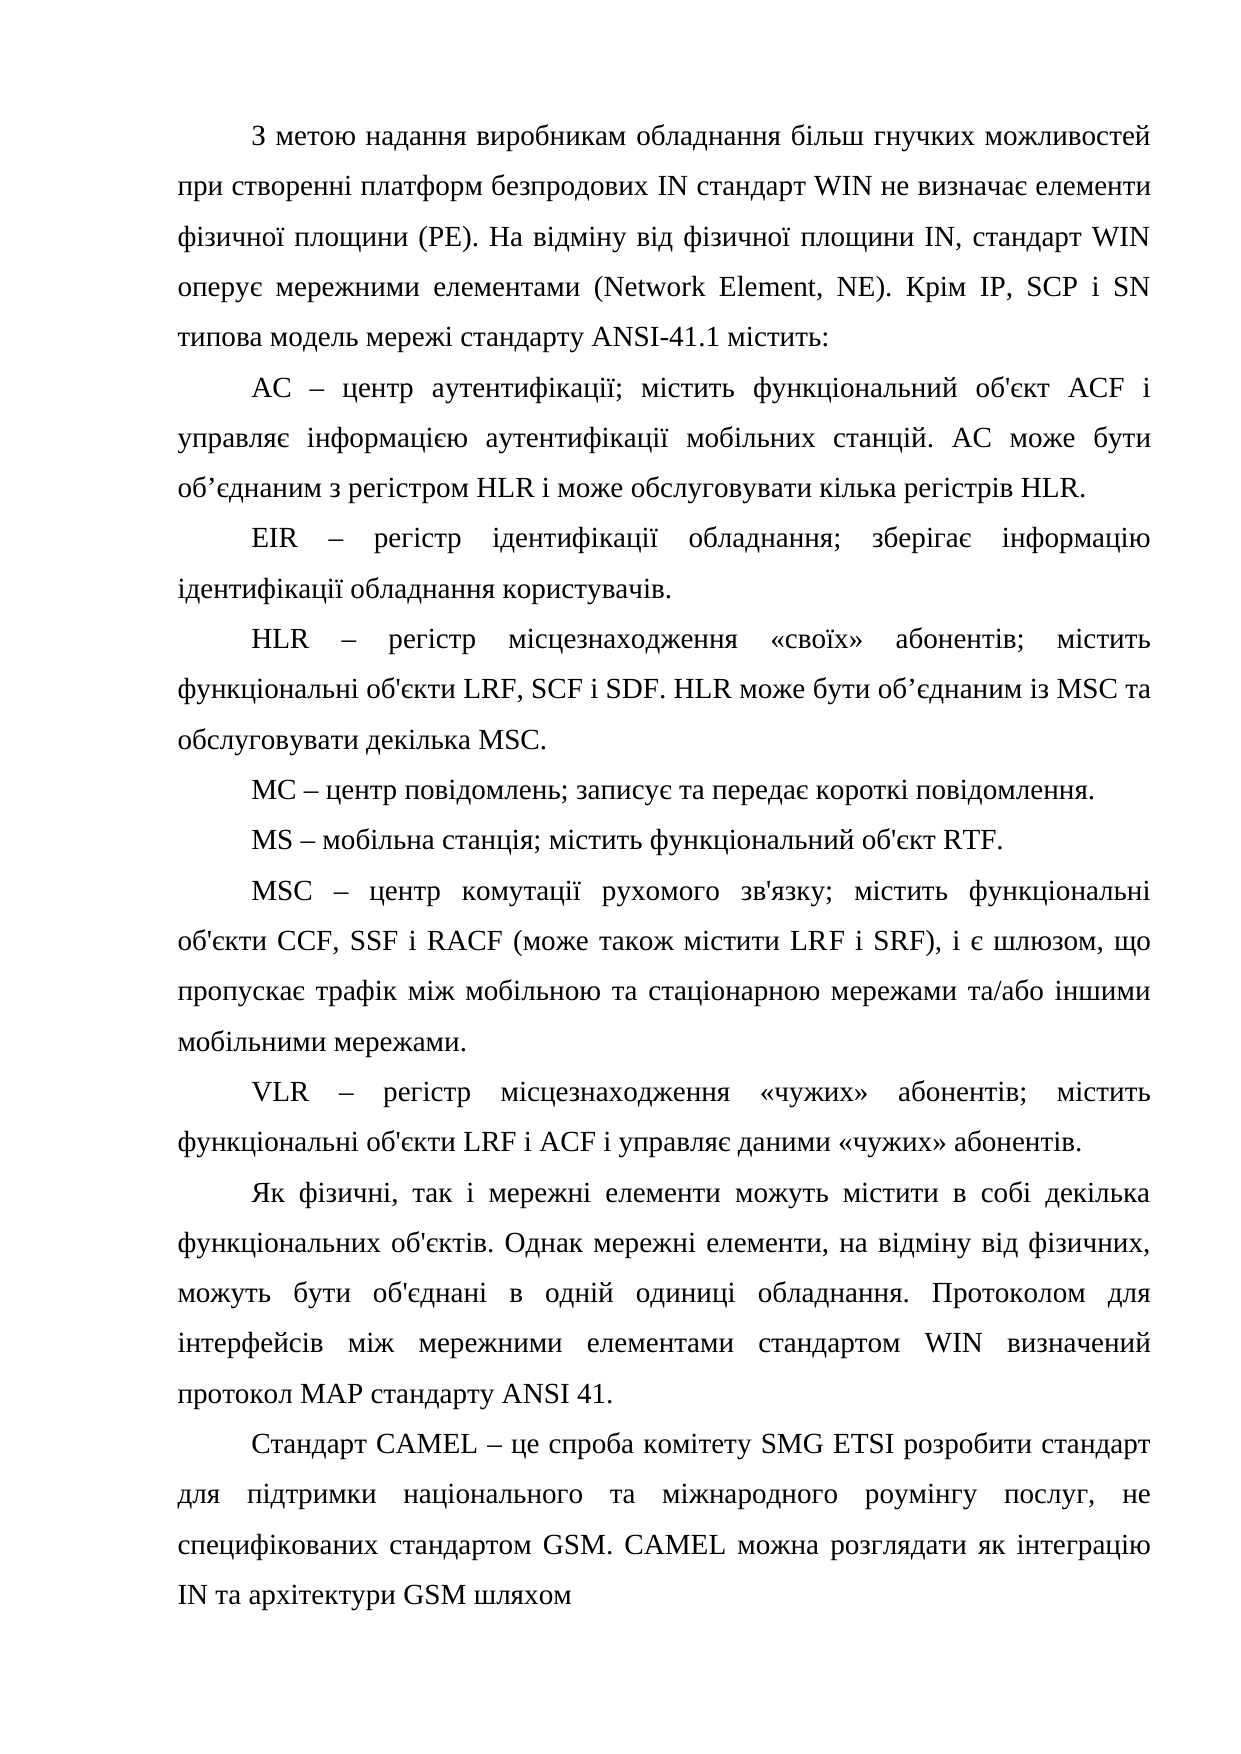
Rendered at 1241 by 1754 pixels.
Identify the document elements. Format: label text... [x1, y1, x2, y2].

text HLR – регістр місцезнаходження «своїх» абонентів; містить функціональні об'єкти LRF, SCF і SDF. HLR може бути об’єднаним із MSC та обслуговувати декілька MSC. [177, 621, 1152, 755]
text MS – мобільна станція; містить функціональний об'єкт RTF. [177, 822, 1152, 856]
text МС – центр повідомлень; записує та передає короткі повідомлення. [177, 772, 1152, 806]
text АC – центр аутентифікації; містить функціональний об'єкт ACF і управляє інформацією аутентифікації мобільних станцій. АС може бути об’єднаним з регістром HLR і може обслуговувати кілька регістрів HLR. [177, 370, 1152, 504]
text EIR – регістр ідентифікації обладнання; зберігає інформацію ідентифікації обладнання користувачів. [177, 521, 1152, 604]
text VLR – регістр місцезнаходження «чужих» абонентів; містить функціональні об'єкти LRF і ACF і управляє даними «чужих» абонентів. [177, 1074, 1152, 1158]
text З метою надання виробникам обладнання більш гнучких можливостей при створенні платформ безпродових IN стандарт WIN не визначає елементи фізичної площини (РЕ). На відміну від фізичної площини IN, стандарт WIN оперує мережними елементами (Network Еlement, NE). Крім IP, SCP і SN типова модель мережі стандарту ANSI-41.1 містить: [177, 118, 1152, 353]
text Стандарт CAMEL – це спроба комітету SMG ETSI розробити стандарт для підтримки національного та міжнародного роумінгу послуг, не специфікованих стандартом GSM. CAMEL можна розглядати як інтеграцію IN та архітектури GSM шляхом [177, 1426, 1152, 1611]
text MSC – центр комутації рухомого зв'язку; містить функціональні об'єкти CCF, SSF і RACF (може також містити LRF і SRF), і є шлюзом, що пропускає трафік між мобільною та стаціонарною мережами та/або іншими мобільними мережами. [177, 873, 1152, 1057]
text Як фізичні, так і мережні елементи можуть містити в собі декілька функціональних об'єктів. Однак мережні елементи, на відміну від фізичних, можуть бути об'єднані в одній одиниці обладнання. Протоколом для інтерфейсів між мережними елементами стандартом WIN визначений протокол MAP стандарту ANSI 41. [177, 1175, 1152, 1409]
